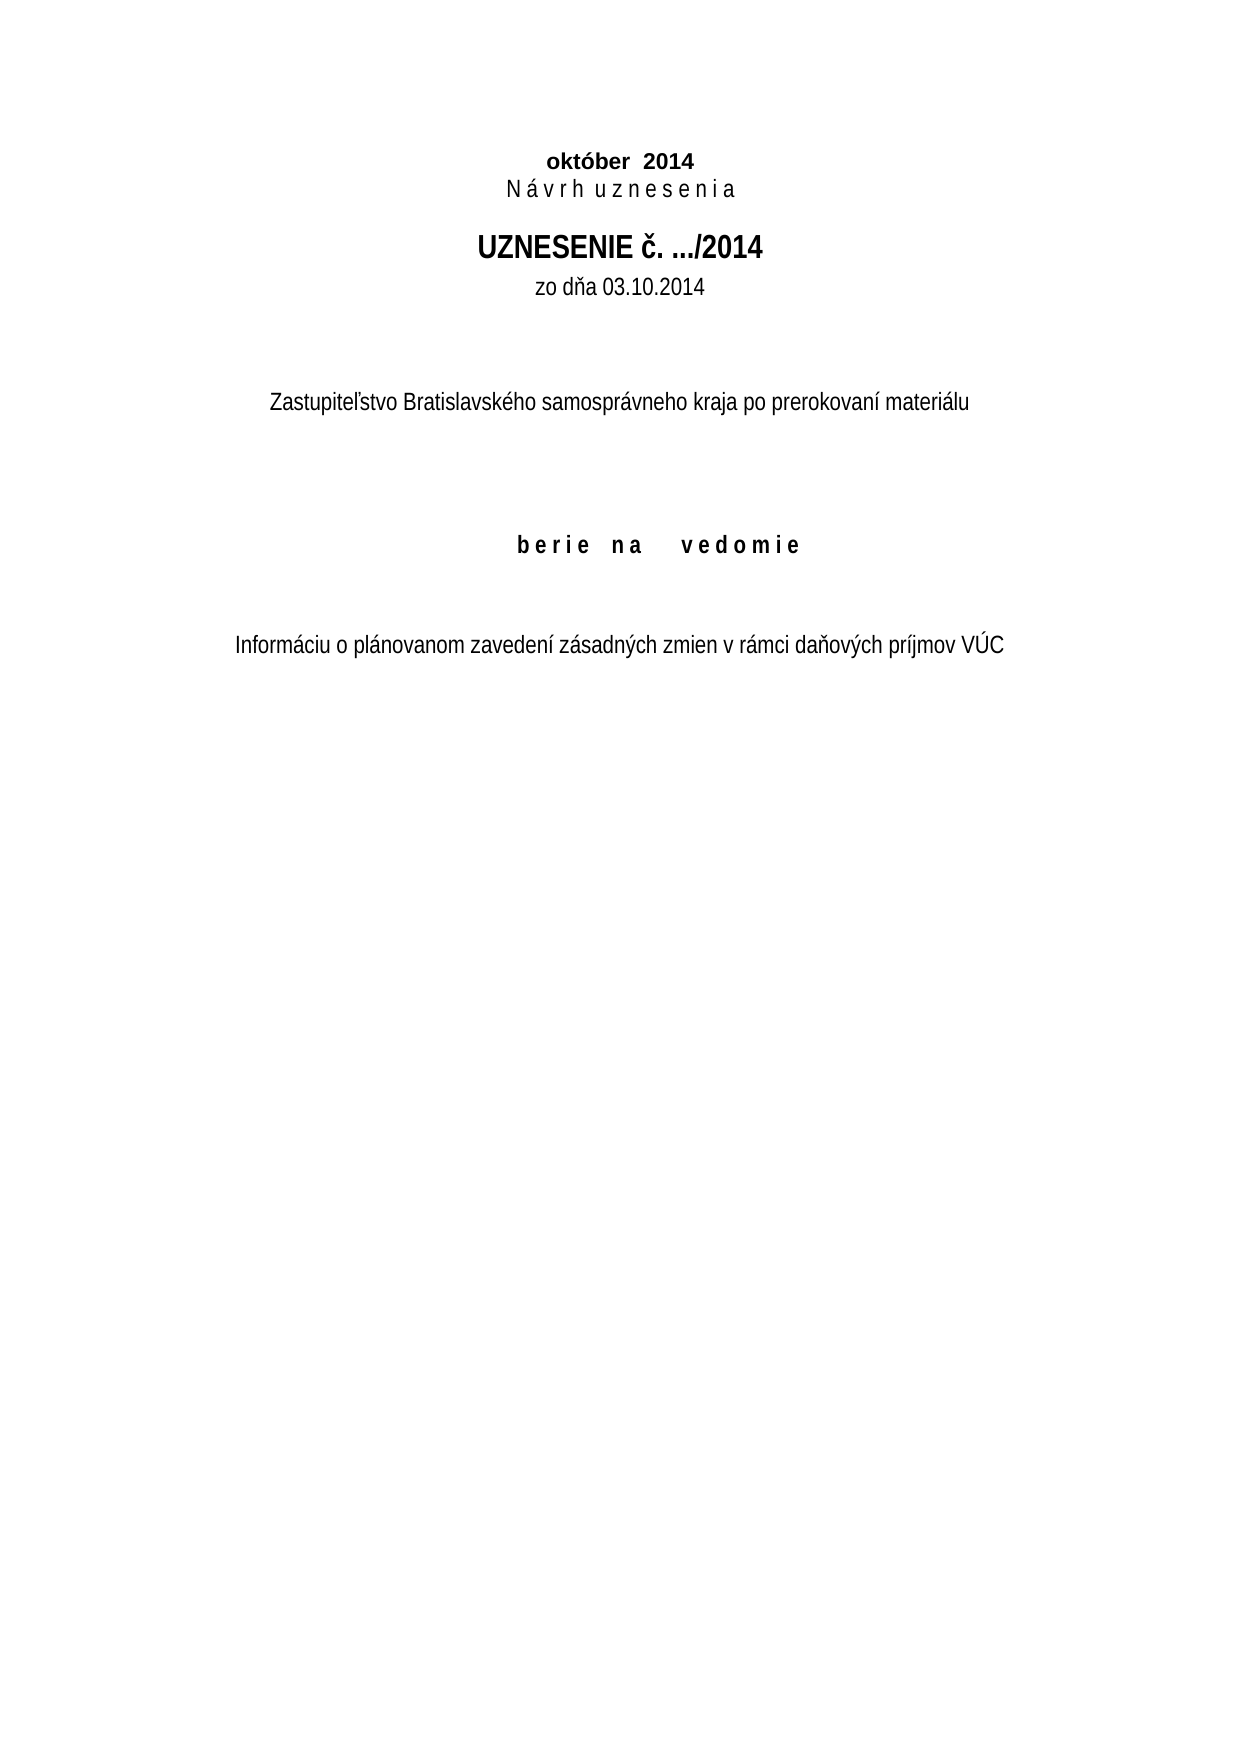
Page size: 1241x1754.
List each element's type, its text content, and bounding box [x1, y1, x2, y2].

text UZNESENIE č. .../2014 [148, 228, 1093, 266]
text Zastupiteľstvo Bratislavského samosprávneho kraja po prerokovaní materiálu [148, 387, 1093, 415]
text N á v r h u z n e s e n i a [148, 174, 1093, 203]
text zo dňa 03.10.2014 [148, 272, 1093, 301]
text Informáciu o plánovanom zavedení zásadných zmien v rámci daňových príjmov VÚC [148, 630, 1093, 659]
text b e r i e n a v e d o m i e [223, 530, 1093, 558]
text október 2014 [148, 148, 1093, 174]
